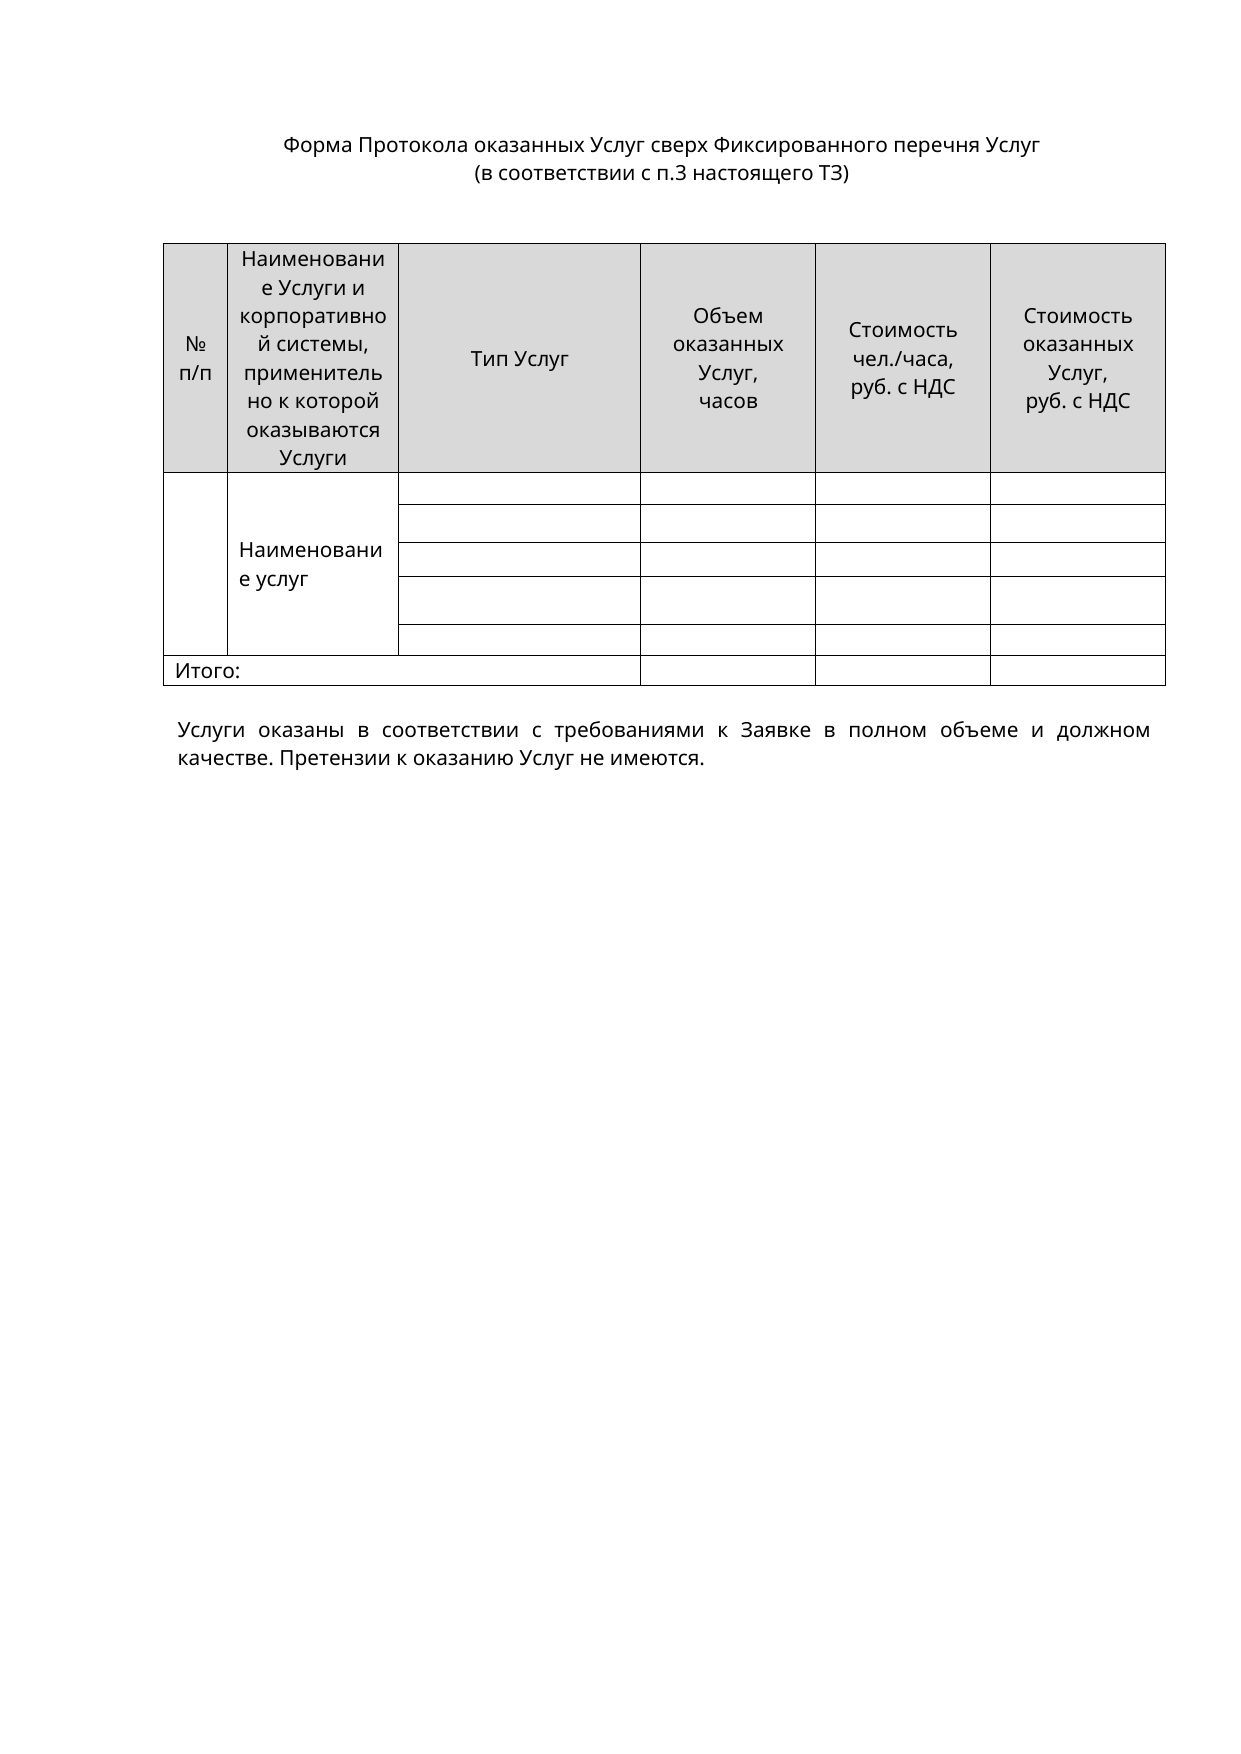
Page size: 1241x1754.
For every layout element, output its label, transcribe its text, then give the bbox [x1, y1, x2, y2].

table_cell Наименование услуг [228, 473, 398, 655]
table_cell [816, 473, 990, 504]
table_cell [816, 577, 990, 624]
table_cell [816, 656, 990, 685]
text Услуги оказаны в соответствии с требованиями к Заявке в полном объеме и должном качестве. Претензии к оказанию Услуг не имеются. [177, 715, 1152, 772]
table_cell [816, 543, 990, 576]
table_header Стоимость оказанных Услуг, руб. с НДС [991, 244, 1165, 472]
table_header № п/п [164, 244, 227, 472]
table_cell [816, 625, 990, 655]
table_header Тип Услуг [399, 244, 640, 472]
table_cell [399, 473, 640, 504]
table_header Стоимость чел./часа, руб. с НДС [816, 244, 990, 472]
table_cell [164, 473, 227, 655]
table_cell [991, 543, 1165, 576]
table_cell [399, 505, 640, 542]
table_cell [399, 625, 640, 655]
table_cell [641, 505, 815, 542]
table_cell [991, 473, 1165, 504]
table_cell [991, 577, 1165, 624]
table_cell [399, 577, 640, 624]
table_cell [991, 656, 1165, 685]
table_cell [399, 543, 640, 576]
table_cell [641, 656, 815, 685]
table_cell [641, 543, 815, 576]
table_header Наименование Услуги и корпоративной системы, применительно к которой оказываются Услуги [228, 244, 398, 472]
table_cell [641, 473, 815, 504]
table_cell [816, 505, 990, 542]
table_cell [641, 577, 815, 624]
table_cell [991, 625, 1165, 655]
text Форма Протокола оказанных Услуг сверх Фиксированного перечня Услуг (в соответствии с п.3 настоящего ТЗ) [177, 130, 1152, 215]
table_cell [641, 625, 815, 655]
table_cell [991, 505, 1165, 542]
table_cell Итого: [164, 656, 640, 685]
table_header Объем оказанных Услуг, часов [641, 244, 815, 472]
